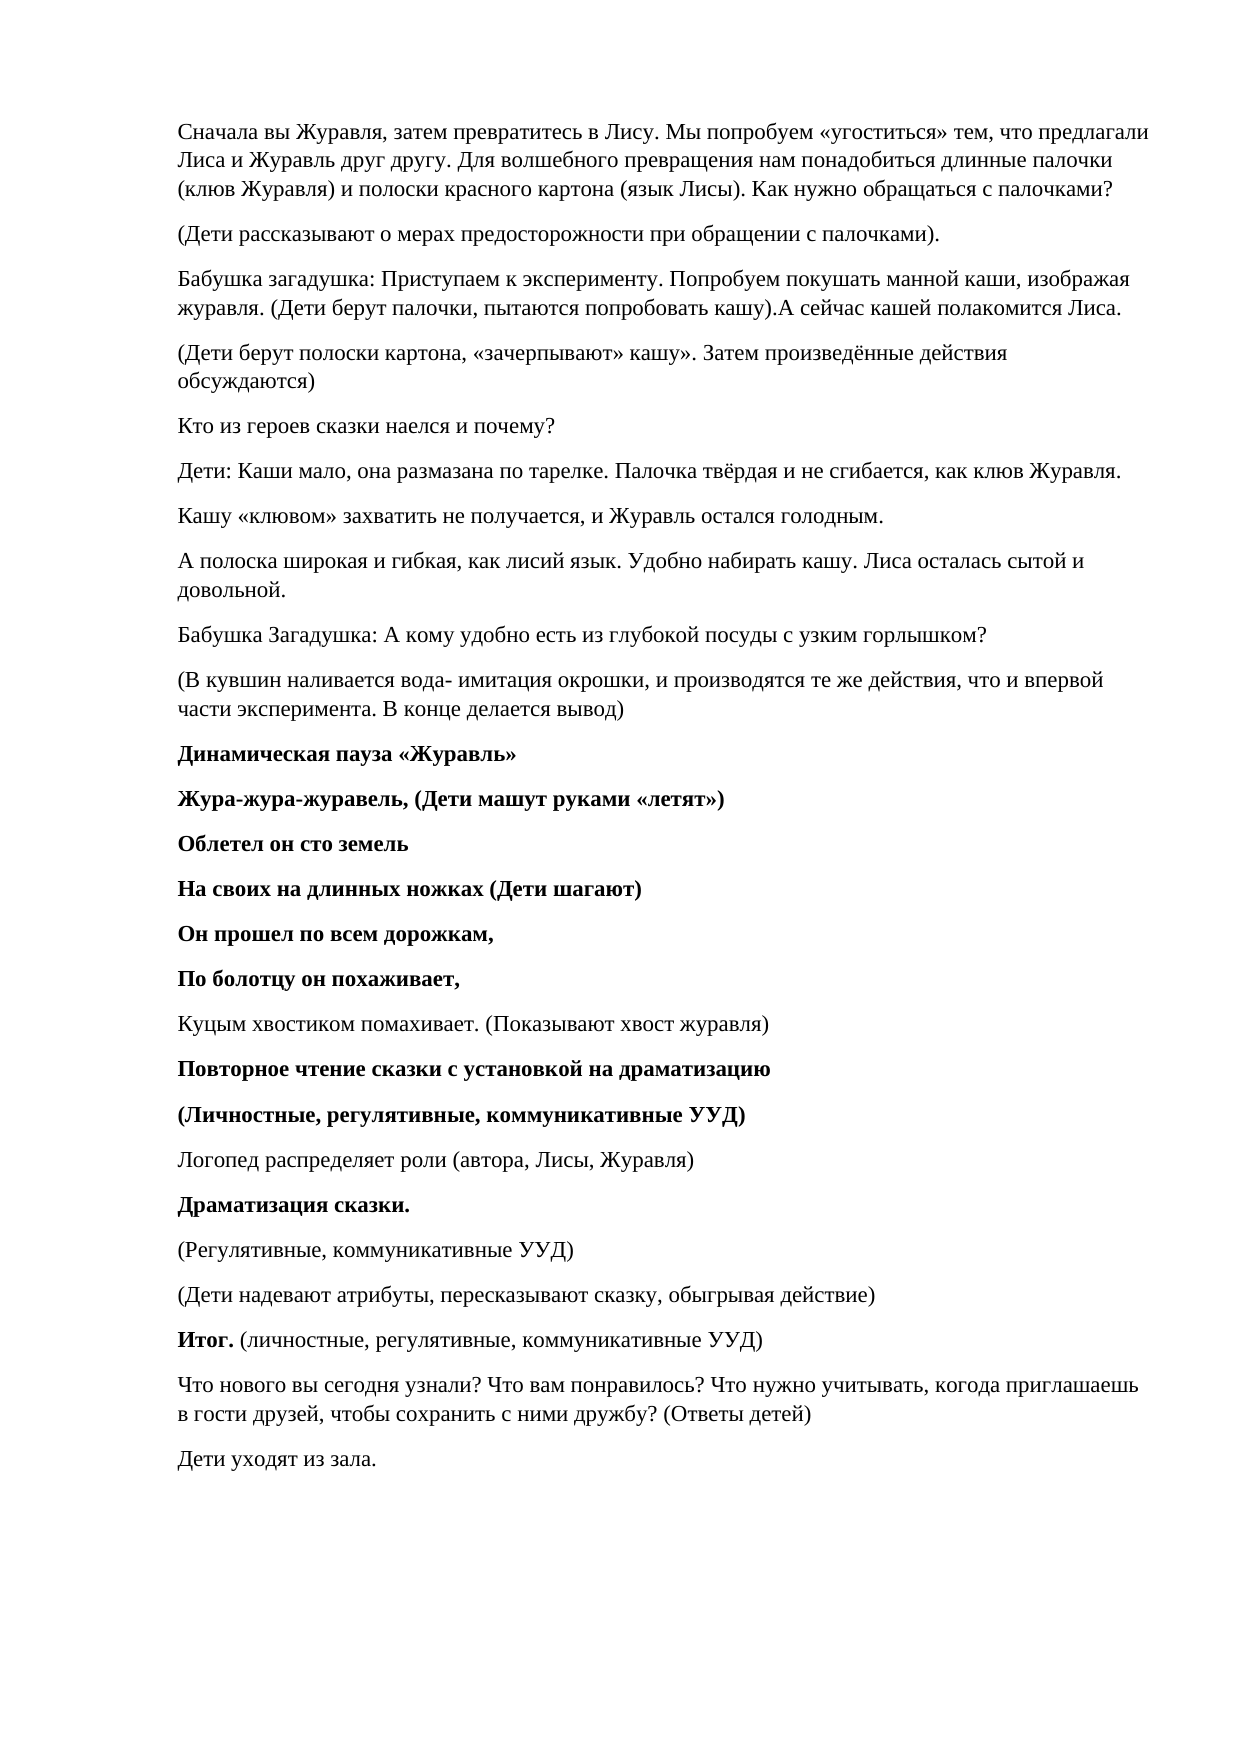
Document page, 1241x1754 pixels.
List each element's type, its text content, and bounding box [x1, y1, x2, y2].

text Дети уходят из зала. [177, 1445, 1152, 1471]
text (Регулятивные, коммуникативные УУД) [177, 1236, 1152, 1262]
text (В кувшин наливается вода- имитация окрошки, и производятся те же действия, что и впервой части эксперимента. В конце делается вывод) [177, 666, 1152, 721]
text На своих на длинных ножках (Дети шагают) [177, 875, 1152, 901]
text Динамическая пауза «Журавль» [177, 740, 1152, 766]
text Облетел он сто земель [177, 830, 1152, 856]
text Жура-жура-журавель, (Дети машут руками «летят») [177, 785, 1152, 811]
text Итог. (личностные, регулятивные, коммуникативные УУД) [177, 1326, 1152, 1352]
text По болотцу он похаживает, [177, 965, 1152, 992]
text Куцым хвостиком помахивает. (Показывают хвост журавля) [177, 1010, 1152, 1037]
text Дети: Каши мало, она размазана по тарелке. Палочка твёрдая и не сгибается, как клюв Журавля. [177, 457, 1152, 484]
text (Дети рассказывают о мерах предосторожности при обращении с палочками). [177, 220, 1152, 246]
text (Личностные, регулятивные, коммуникативные УУД) [177, 1101, 1152, 1127]
text Повторное чтение сказки с установкой на драматизацию [177, 1056, 1152, 1082]
text Драматизация сказки. [177, 1191, 1152, 1217]
text А полоска широкая и гибкая, как лисий язык. Удобно набирать кашу. Лиса осталась сытой и довольной. [177, 548, 1152, 602]
text Он прошел по всем дорожкам, [177, 920, 1152, 947]
text Бабушка Загадушка: А кому удобно есть из глубокой посуды с узким горлышком? [177, 621, 1152, 647]
text (Дети берут полоски картона, «зачерпывают» кашу». Затем произведённые действия обсуждаются) [177, 339, 1152, 393]
text Кашу «клювом» захватить не получается, и Журавль остался голодным. [177, 502, 1152, 529]
text Кто из героев сказки наелся и почему? [177, 412, 1152, 439]
text Логопед распределяет роли (автора, Лисы, Журавля) [177, 1146, 1152, 1172]
text Что нового вы сегодня узнали? Что вам понравилось? Что нужно учитывать, когода приглашаешь в гости друзей, чтобы сохранить с ними дружбу? (Ответы детей) [177, 1371, 1152, 1426]
text Бабушка загадушка: Приступаем к эксперименту. Попробуем покушать манной каши, изображая журавля. (Дети берут палочки, пытаются попробовать кашу).А сейчас кашей полакомится Лиса. [177, 265, 1152, 320]
text Сначала вы Журавля, затем превратитесь в Лису. Мы попробуем «угоститься» тем, что предлагали Лиса и Журавль друг другу. Для волшебного превращения нам понадобиться длинные палочки (клюв Журавля) и полоски красного картона (язык Лисы). Как нужно обращаться с палочками? [177, 118, 1152, 201]
text (Дети надевают атрибуты, пересказывают сказку, обыгрывая действие) [177, 1281, 1152, 1307]
